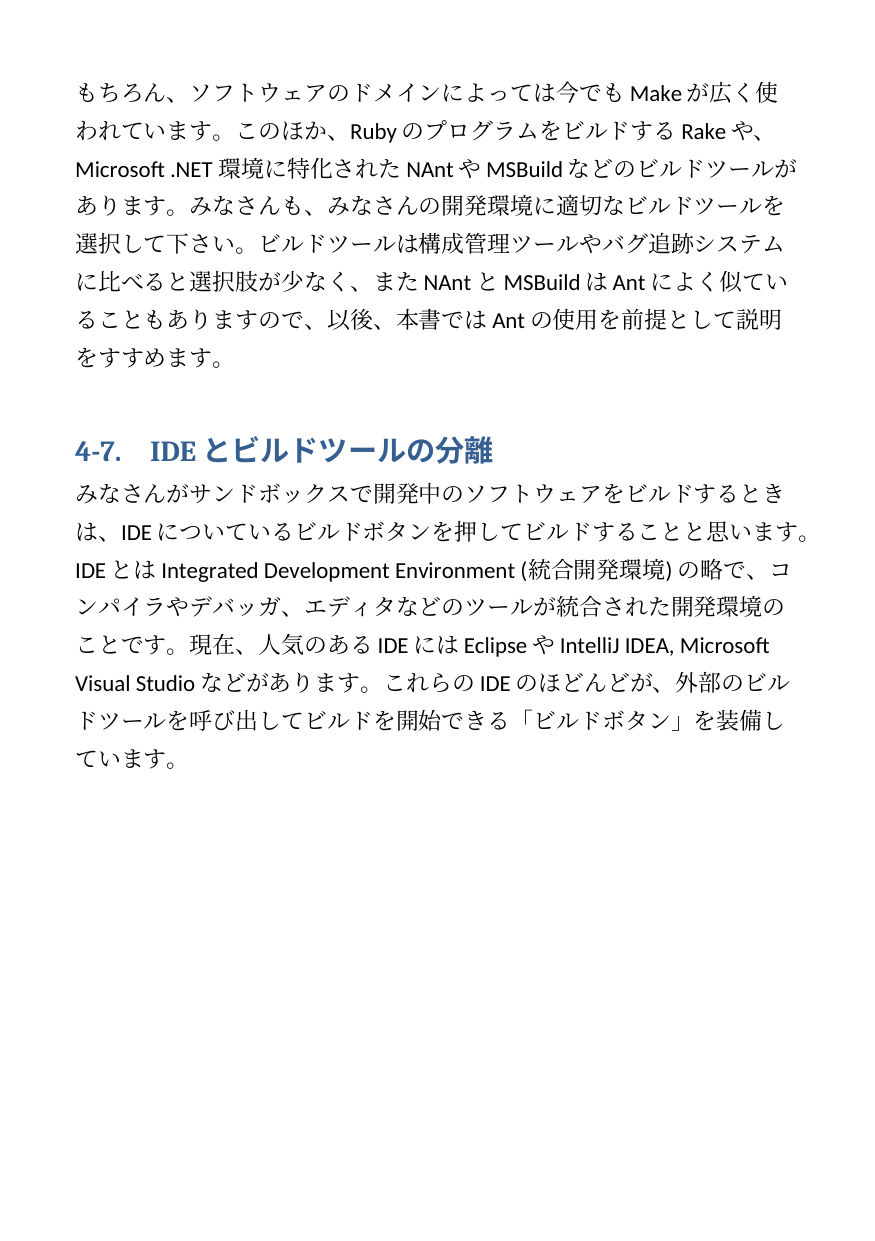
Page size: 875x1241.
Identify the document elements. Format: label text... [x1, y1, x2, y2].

text みなさんがサンドボックスで開発中のソフトウェアをビルドするときは、IDEについているビルドボタンを押してビルドすることと思います。IDEとはIntegrated Development Environment (統合開発環境) の略で、コンパイラやデバッガ、エディタなどのツールが統合された開発環境のことです。現在、人気のあるIDEにはEclipseやIntelliJ IDEA, Microsoft Visual Studioなどがあります。これらのIDEのほどんどが、外部のビルドツールを呼び出してビルドを開始できる「ビルドボタン」を装備しています。 [75, 476, 799, 774]
text もちろん、ソフトウェアのドメインによっては今でもMakeが広く使われています。このほか、RubyのプログラムをビルドするRakeや、Microsoft .NET 環境に特化されたNAntやMSBuildなどのビルドツールがあります。みなさんも、みなさんの開発環境に適切なビルドツールを選択して下さい。ビルドツールは構成管理ツールやバグ追跡システムに比べると選択肢が少なく、またNAntとMSBuildはAntによく似ていることもありますので、以後、本書ではAntの使用を前提として説明をすすめます。 [75, 75, 799, 373]
subtitle IDEとビルドツールの分離 [75, 427, 799, 470]
